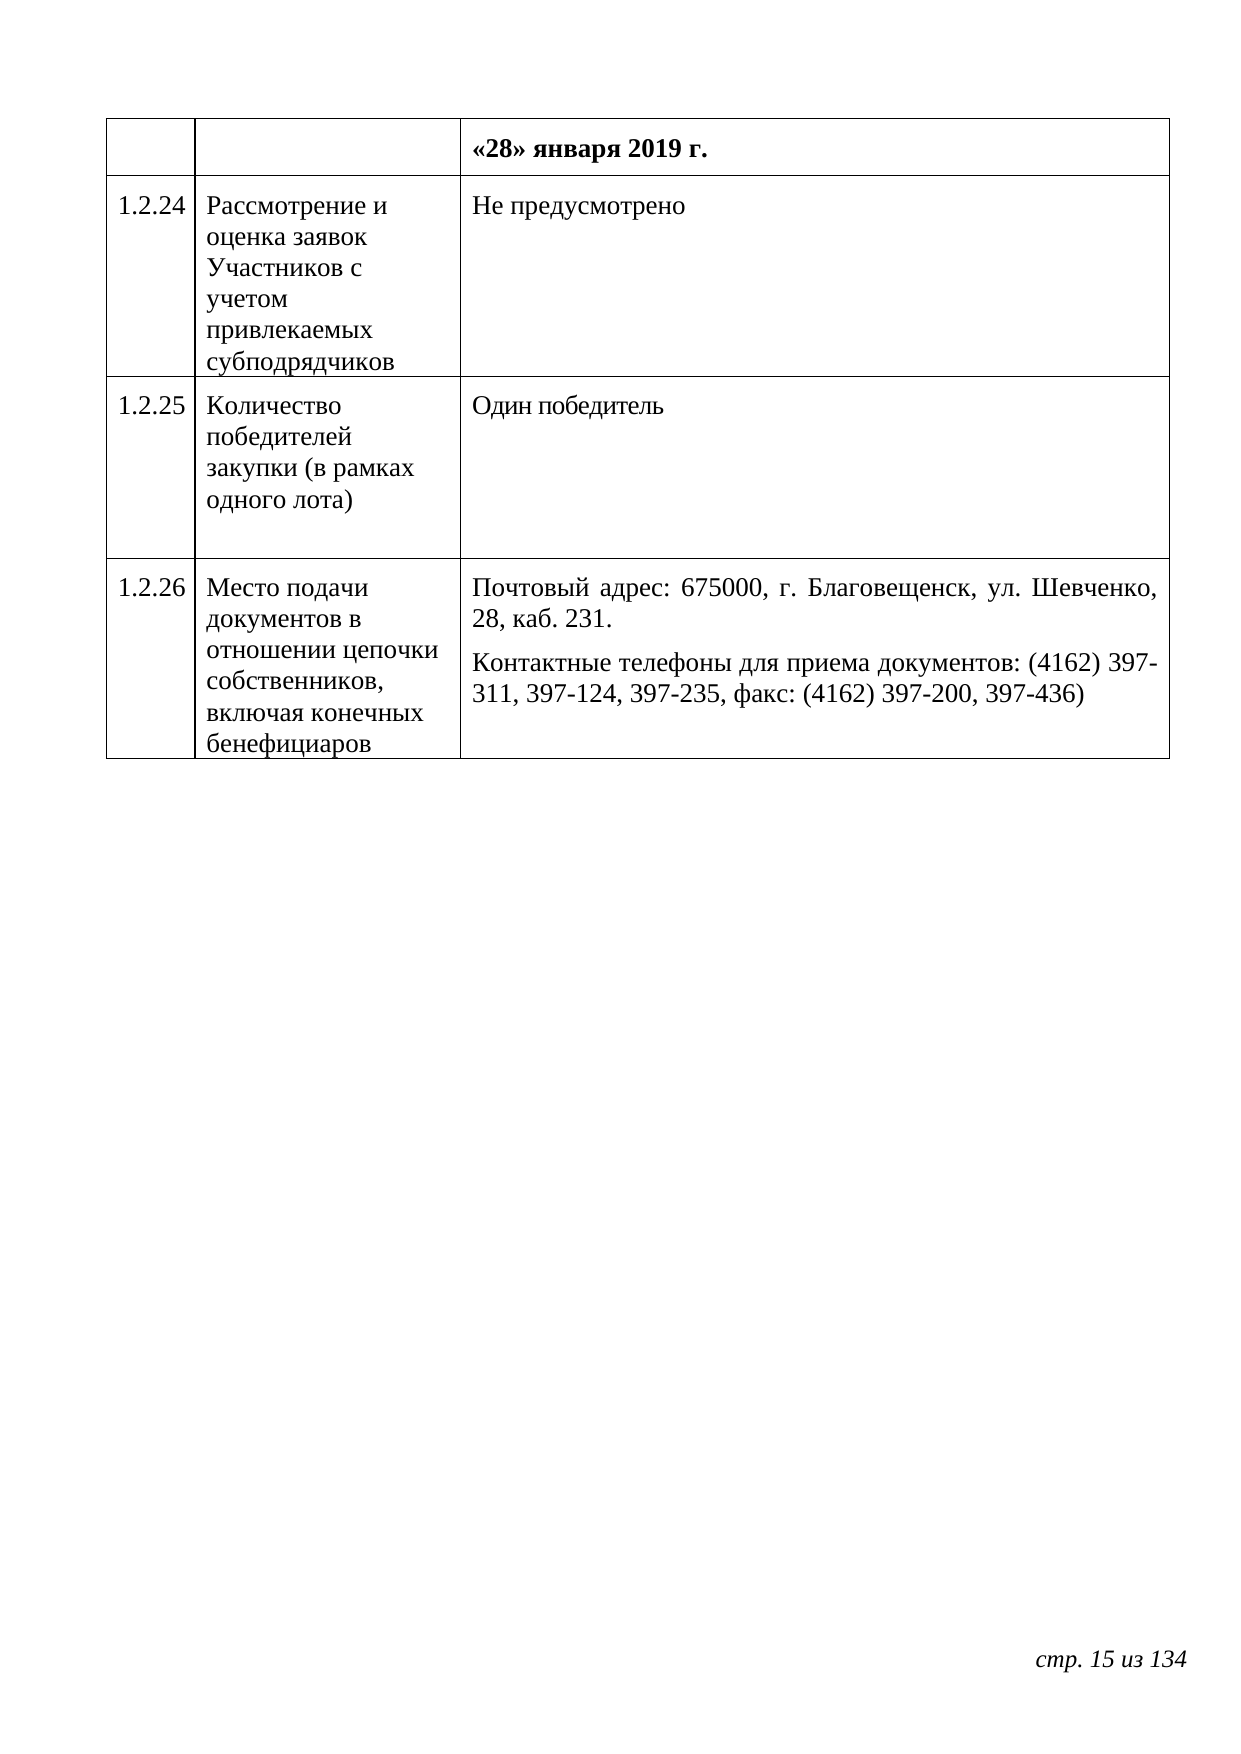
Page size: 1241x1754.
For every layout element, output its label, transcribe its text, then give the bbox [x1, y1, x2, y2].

table_cell Один победитель [461, 377, 1169, 557]
table_cell [107, 559, 194, 758]
table_cell [107, 176, 194, 376]
table_cell Количество победителей закупки (в рамках одного лота) [196, 377, 460, 557]
table_cell Место подачи документов в отношении цепочки собственников, включая конечных бенефициаров [196, 559, 460, 758]
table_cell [461, 119, 1169, 175]
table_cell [196, 119, 460, 175]
table_cell Не предусмотрено [461, 176, 1169, 376]
table_cell [107, 377, 194, 557]
table_cell Почтовый адрес: 675000, г. Благовещенск, ул. Шевченко, 28, каб. 231. Контактные телефоны для приема документов: (4162) 397-311, 397-124, 397-235, факс: (4162) 397-200, 397-436) [461, 559, 1169, 758]
table_cell [107, 119, 194, 175]
table_cell Рассмотрение и оценка заявок Участников с учетом привлекаемых субподрядчиков [196, 176, 460, 376]
